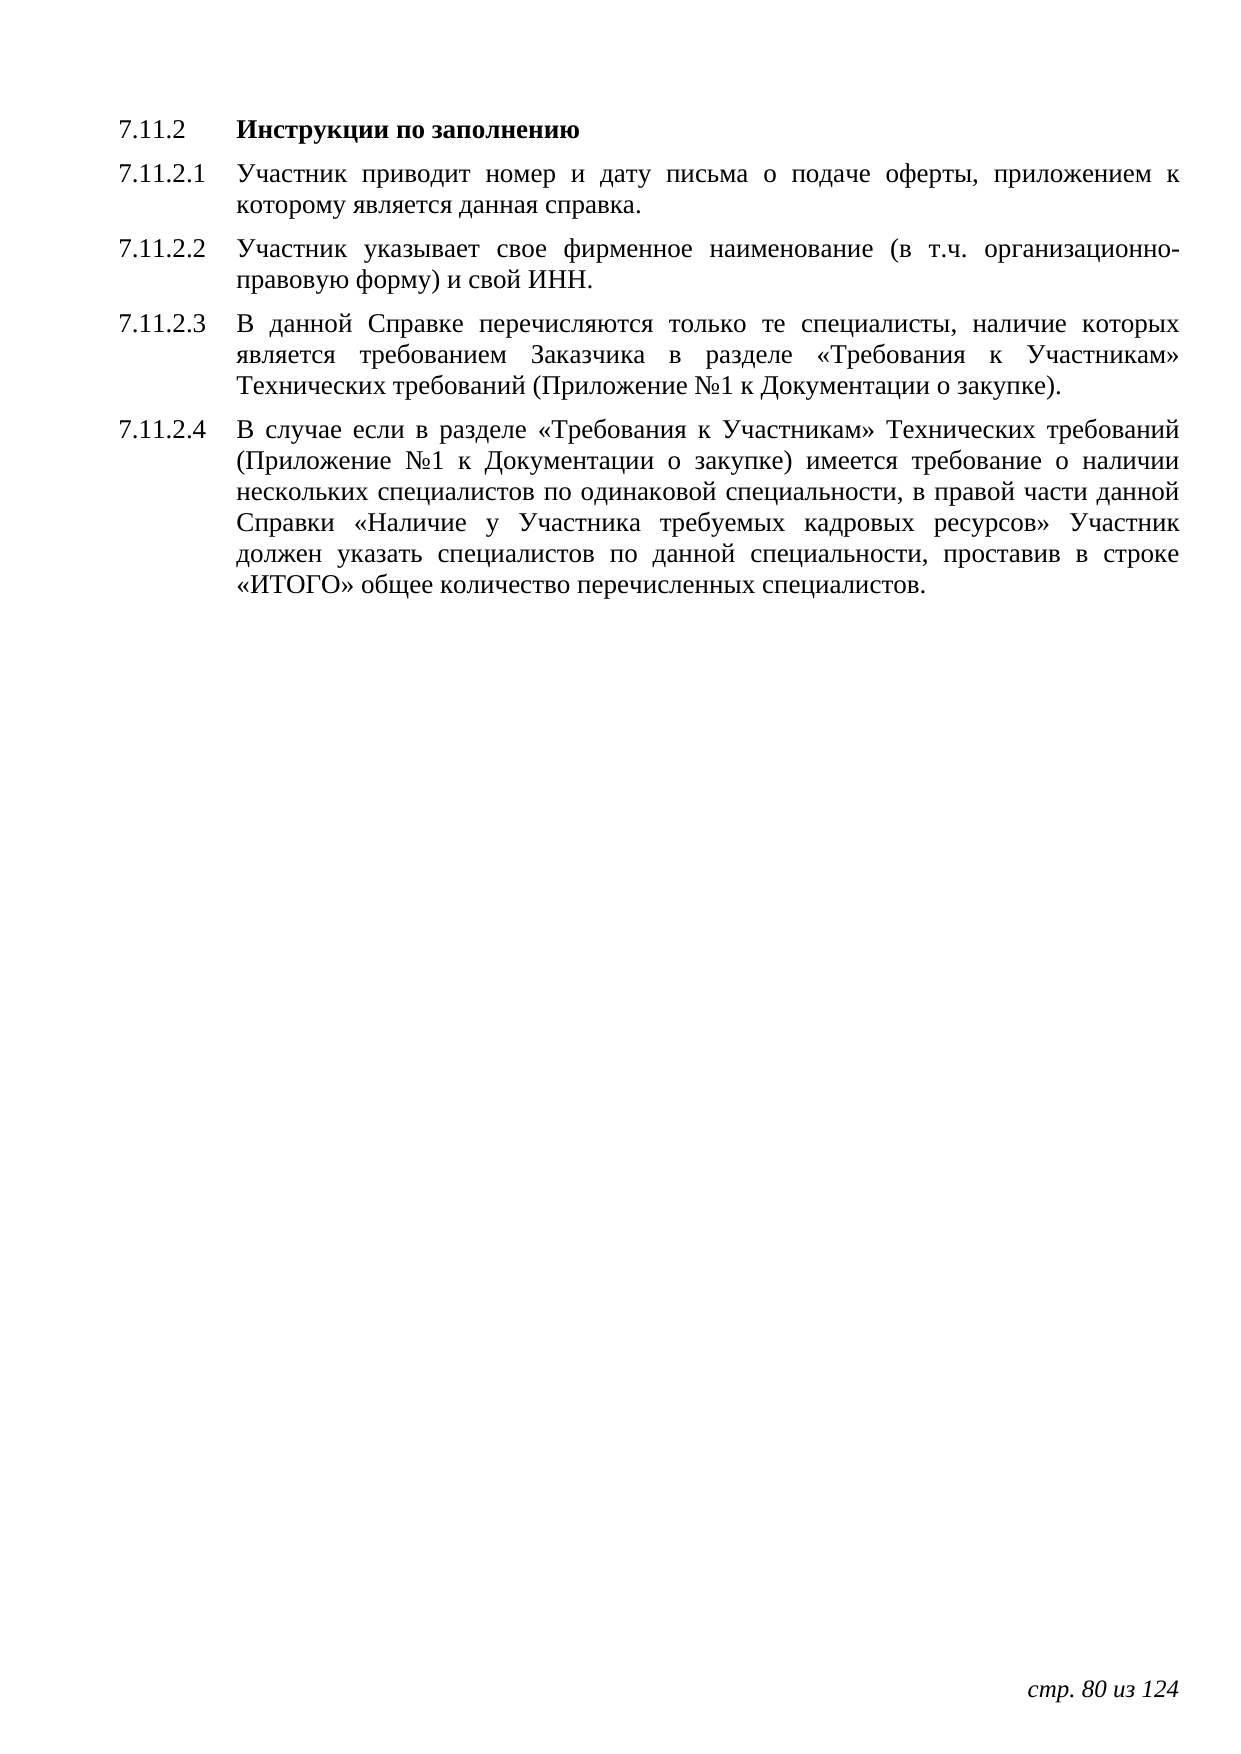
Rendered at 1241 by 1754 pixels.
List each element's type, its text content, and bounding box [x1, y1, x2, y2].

text Участник приводит номер и дату письма о подаче оферты, приложением к которому является данная справка. [118, 157, 1181, 219]
text В случае если в разделе «Требования к Участникам» Технических требований (Приложение №1 к Документации о закупке) имеется требование о наличии нескольких специалистов по одинаковой специальности, в правой части данной Справки «Наличие у Участника требуемых кадровых ресурсов» Участник должен указать специалистов по данной специальности, проставив в строке «ИТОГО» общее количество перечисленных специалистов. [118, 413, 1181, 600]
text В данной Справке перечисляются только те специалисты, наличие которых является требованием Заказчика в разделе «Требования к Участникам» Технических требований (Приложение №1 к Документации о закупке). [118, 307, 1181, 400]
text Инструкции по заполнению [118, 114, 1181, 145]
text Участник указывает свое фирменное наименование (в т.ч. организационно-правовую форму) и свой ИНН. [118, 232, 1181, 294]
